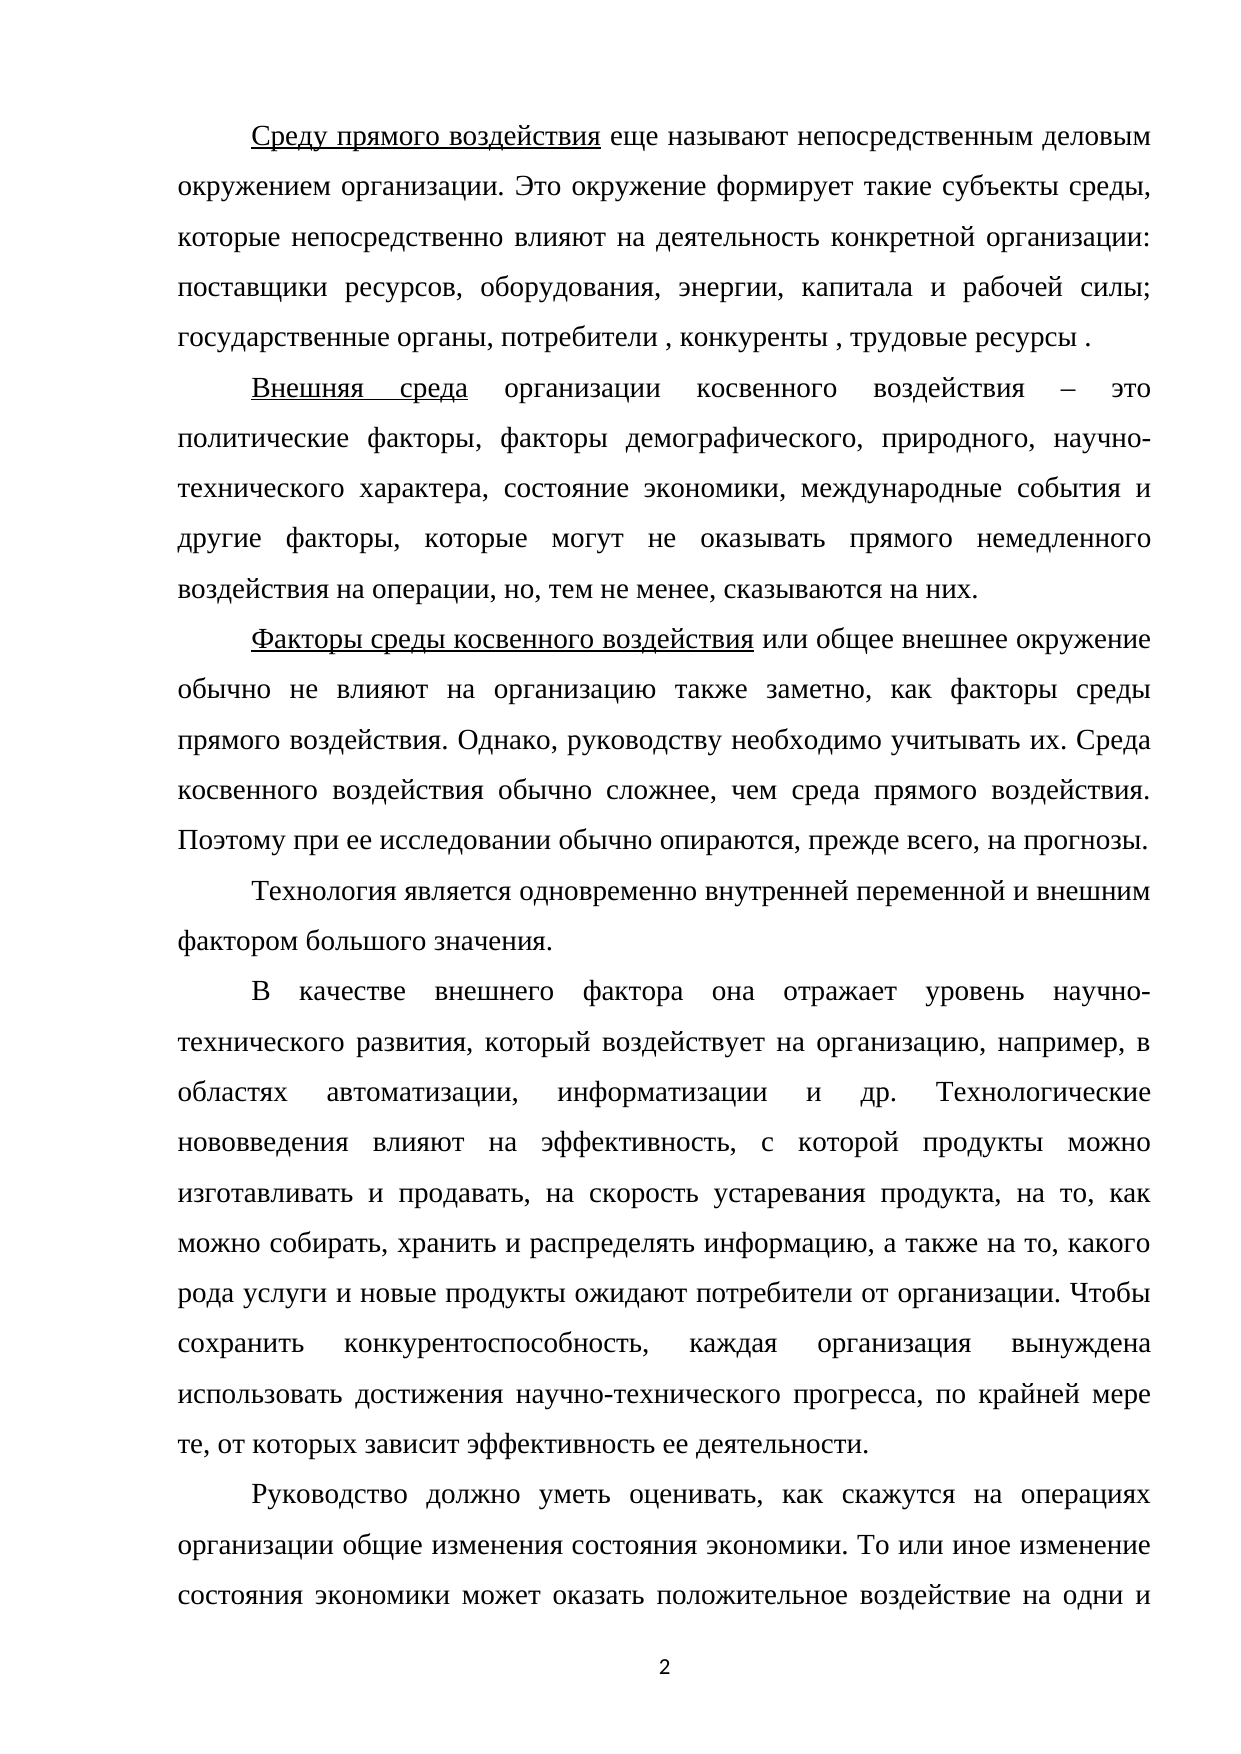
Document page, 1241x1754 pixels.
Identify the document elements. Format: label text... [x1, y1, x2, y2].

text Факторы среды косвенного воздействия или общее внешнее окружение обычно не влияют на организацию также заметно, как факторы среды прямого воздействия. Однако, руководству необходимо учитывать их. Среда косвенного воздействия обычно сложнее, чем среда прямого воздействия. Поэтому при ее исследовании обычно опираются, прежде всего, на прогнозы. [177, 621, 1152, 856]
text В качестве внешнего фактора она отражает уровень научно-технического развития, который воздействует на организацию, например, в областях автоматизации, информатизации и др. Технологические нововведения влияют на эффективность, с которой продукты можно изготавливать и продавать, на скорость устаревания продукта, на то, как можно собирать, хранить и распределять информацию, а также на то, какого рода услуги и новые продукты ожидают потребители от организации. Чтобы сохранить конкурентоспособность, каждая организация вынуждена использовать достижения научно-технического прогресса, по крайней мере те, от которых зависит эффективность ее деятельности. [177, 973, 1152, 1460]
text Технология является одновременно внутренней переменной и внешним фактором большого значения. [177, 873, 1152, 957]
text Внешняя среда организации косвенного воздействия – это политические факторы, факторы демографического, природного, научно-технического характера, состояние экономики, международные события и другие факторы, которые могут не оказывать прямого немедленного воздействия на операции, но, тем не менее, сказываются на них. [177, 370, 1152, 604]
text Среду прямого воздействия еще называют непосредственным деловым окружением организации. Это окружение формирует такие субъекты среды, которые непосредственно влияют на деятельность конкретной организации: поставщики ресурсов, оборудования, энергии, капитала и рабочей силы; государственные органы, потребители , конкуренты , трудовые ресурсы . [177, 118, 1152, 353]
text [177, 1477, 1152, 1611]
